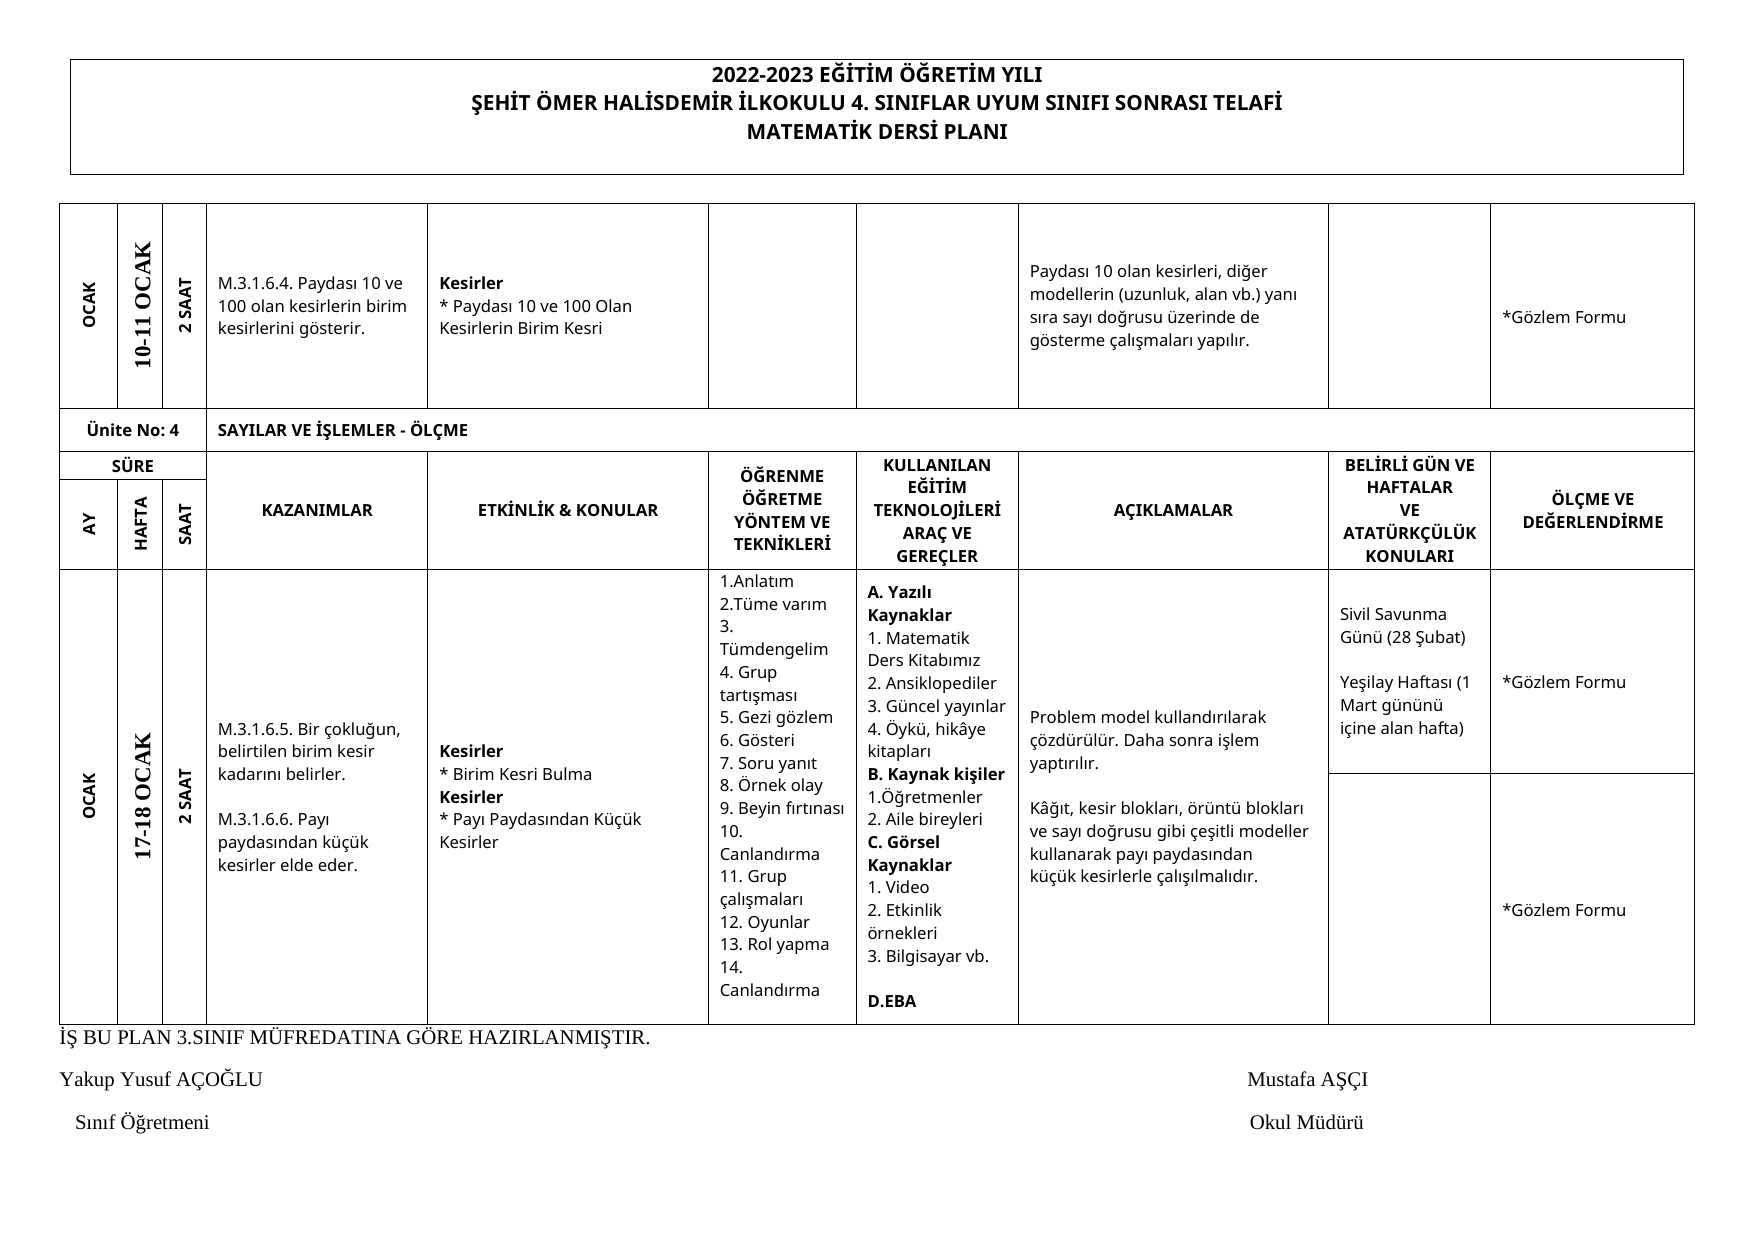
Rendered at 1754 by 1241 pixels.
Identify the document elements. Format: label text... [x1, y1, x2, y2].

table_cell SÜRE [60, 452, 206, 479]
table_cell KAZANIMLAR [207, 452, 427, 568]
table_cell HAFTA [118, 480, 162, 568]
table_cell [1329, 204, 1490, 408]
text İŞ BU PLAN 3.SINIF MÜFREDATINA GÖRE HAZIRLANMIŞTIR. [59, 1025, 1695, 1049]
table_cell *Gözlem Formu [1491, 570, 1694, 773]
table_cell ÖĞRENME ÖĞRETME YÖNTEM VE TEKNİKLERİ [709, 452, 856, 568]
table_cell *Gözlem Formu [1491, 204, 1694, 408]
table_cell Kesirler * Birim Kesri Bulma Kesirler * Payı Paydasından Küçük Kesirler [428, 570, 708, 1024]
text Sınıf Öğretmeni Okul Müdürü [59, 1110, 1695, 1134]
table_cell Paydası 10 olan kesirleri, diğer modellerin (uzunluk, alan vb.) yanı sıra sayı doğrusu üzerinde de gösterme çalışmaları yapılır. [1019, 204, 1328, 408]
table_cell [1329, 774, 1490, 1024]
table_cell 17-18 OCAK [118, 570, 162, 1024]
table_cell 2 SAAT [163, 570, 206, 1024]
table_cell Kesirler * Paydası 10 ve 100 Olan Kesirlerin Birim Kesri [428, 204, 708, 408]
table_cell Ünite No: 4 [60, 409, 206, 451]
table_cell Problem model kullandırılarak çözdürülür. Daha sonra işlem yaptırılır. Kâğıt, kesir blokları, örüntü blokları ve sayı doğrusu gibi çeşitli modeller kullanarak payı paydasından küçük kesirlerle çalışılmalıdır. [1019, 570, 1328, 1024]
table_cell A. Yazılı Kaynaklar 1. Matematik Ders Kitabımız 2. Ansiklopediler 3. Güncel yayınlar 4. Öykü, hikâye kitapları B. Kaynak kişiler 1.Öğretmenler 2. Aile bireyleri C. Görsel Kaynaklar 1. Video 2. Etkinlik örnekleri 3. Bilgisayar vb. D.EBA [857, 570, 1018, 1024]
table_cell OCAK [60, 570, 117, 1024]
table_cell ÖLÇME VE DEĞERLENDİRME [1491, 452, 1694, 568]
table_cell *Gözlem Formu [1491, 774, 1694, 1024]
table_cell M.3.1.6.5. Bir çokluğun, belirtilen birim kesir kadarını belirler. M.3.1.6.6. Payı paydasından küçük kesirler elde eder. [207, 570, 427, 1024]
table_cell 1.Anlatım 2.Tüme varım 3. Tümdengelim 4. Grup tartışması 5. Gezi gözlem 6. Gösteri 7. Soru yanıt 8. Örnek olay 9. Beyin fırtınası 10. Canlandırma 11. Grup çalışmaları 12. Oyunlar 13. Rol yapma 14. Canlandırma [709, 570, 856, 1024]
table_cell AÇIKLAMALAR [1019, 452, 1328, 568]
table_cell SAYILAR VE İŞLEMLER - ÖLÇME [207, 409, 1694, 451]
table_cell OCAK [60, 204, 117, 408]
table_cell BELİRLİ GÜN VE HAFTALAR VE ATATÜRKÇÜLÜK KONULARI [1329, 452, 1490, 568]
table_cell AY [60, 480, 117, 568]
table_cell 10-11 OCAK [118, 204, 162, 408]
table_cell 2 SAAT [163, 204, 206, 408]
table_cell Sivil Savunma Günü (28 Şubat) Yeşilay Haftası (1 Mart gününü içine alan hafta) [1329, 570, 1490, 773]
text Yakup Yusuf AÇOĞLU Mustafa AŞÇI [59, 1067, 1695, 1091]
table_cell ETKİNLİK & KONULAR [428, 452, 708, 568]
table_cell SAAT [163, 480, 206, 568]
table_cell M.3.1.6.4. Paydası 10 ve 100 olan kesirlerin birim kesirlerini gösterir. [207, 204, 427, 408]
table_cell KULLANILAN EĞİTİM TEKNOLOJİLERİ ARAÇ VE GEREÇLER [857, 452, 1018, 568]
